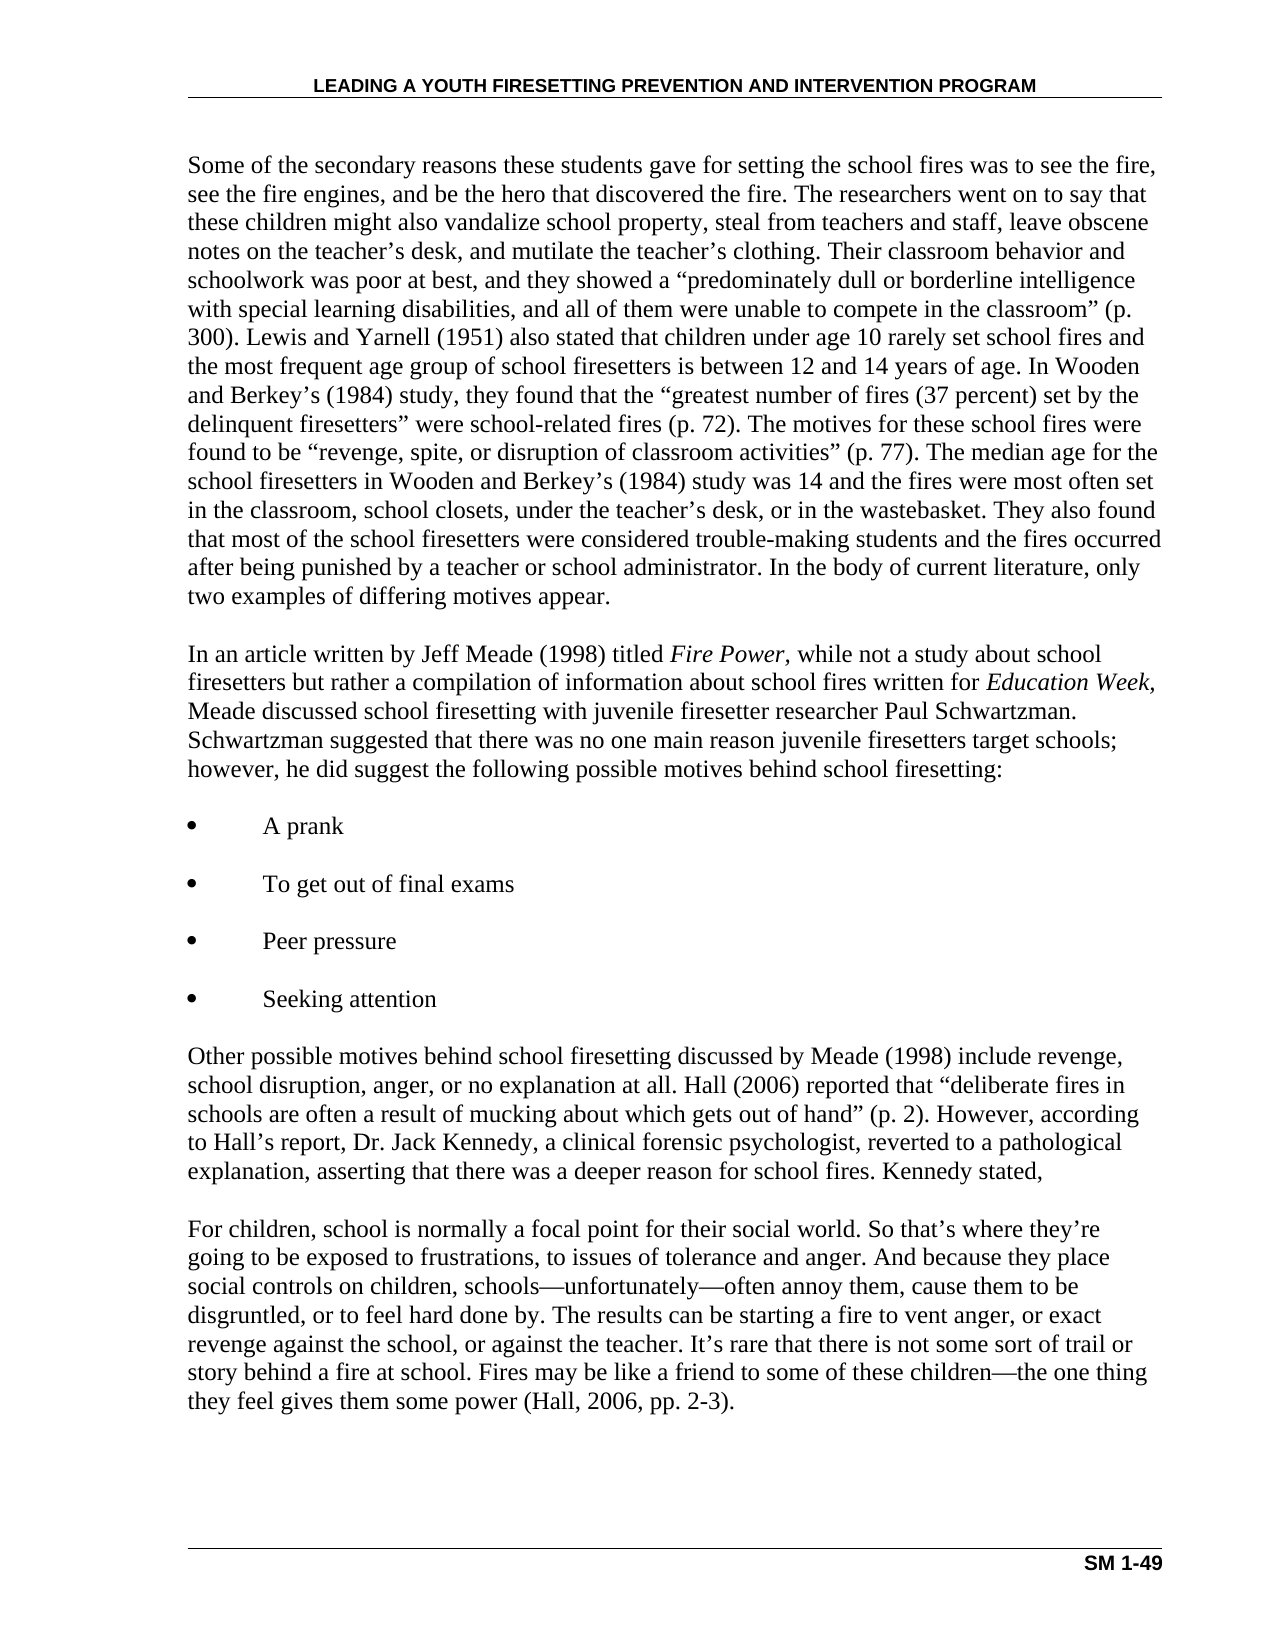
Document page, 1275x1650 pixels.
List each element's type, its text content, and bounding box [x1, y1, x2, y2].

list To get out of final exams [187, 869, 1162, 897]
list Seeking attention [187, 984, 1162, 1012]
text Some of the secondary reasons these students gave for setting the school fires was to see the fire, see the fire engines, and be the hero that discovered the fire. The researchers went on to say that these children might also vandalize school property, steal from teachers and staff, leave obscene notes on the teacher’s desk, and mutilate the teacher’s clothing. Their classroom behavior and schoolwork was poor at best, and they showed a “predominately dull or borderline intelligence with special learning disabilities, and all of them were unable to compete in the classroom” (p. 300). Lewis and Yarnell (1951) also stated that children under age 10 rarely set school fires and the most frequent age group of school firesetters is between 12 and 14 years of age. In Wooden and Berkey’s (1984) study, they found that the “greatest number of fires (37 percent) set by the delinquent firesetters” were school-related fires (p. 72). The motives for these school fires were found to be “revenge, spite, or disruption of classroom activities” (p. 77). The median age for the school firesetters in Wooden and Berkey’s (1984) study was 14 and the fires were most often set in the classroom, school closets, under the teacher’s desk, or in the wastebasket. They also found that most of the school firesetters were considered trouble-making students and the fires occurred after being punished by a teacher or school administrator. In the body of current literature, only two examples of differing motives appear. [187, 150, 1162, 610]
list Peer pressure [187, 926, 1162, 955]
text Other possible motives behind school firesetting discussed by Meade (1998) include revenge, school disruption, anger, or no explanation at all. Hall (2006) reported that “deliberate fires in schools are often a result of mucking about which gets out of hand” (p. 2). However, according to Hall’s report, Dr. Jack Kennedy, a clinical forensic psychologist, reverted to a pathological explanation, asserting that there was a deeper reason for school fires. Kennedy stated, [187, 1041, 1162, 1185]
list A prank [187, 811, 1162, 840]
text For children, school is normally a focal point for their social world. So that’s where they’re going to be exposed to frustrations, to issues of tolerance and anger. And because they place social controls on children, schools—unfortunately—often annoy them, cause them to be disgruntled, or to feel hard done by. The results can be starting a fire to vent anger, or exact revenge against the school, or against the teacher. It’s rare that there is not some sort of trail or story behind a fire at school. Fires may be like a friend to some of these children—the one thing they feel gives them some power (Hall, 2006, pp. 2-3). [187, 1214, 1162, 1415]
text In an article written by Jeff Meade (1998) titled Fire Power, while not a study about school firesetters but rather a compilation of information about school fires written for Education Week, Meade discussed school firesetting with juvenile firesetter researcher Paul Schwartzman. Schwartzman suggested that there was no one main reason juvenile firesetters target schools; however, he did suggest the following possible motives behind school firesetting: [187, 639, 1162, 782]
